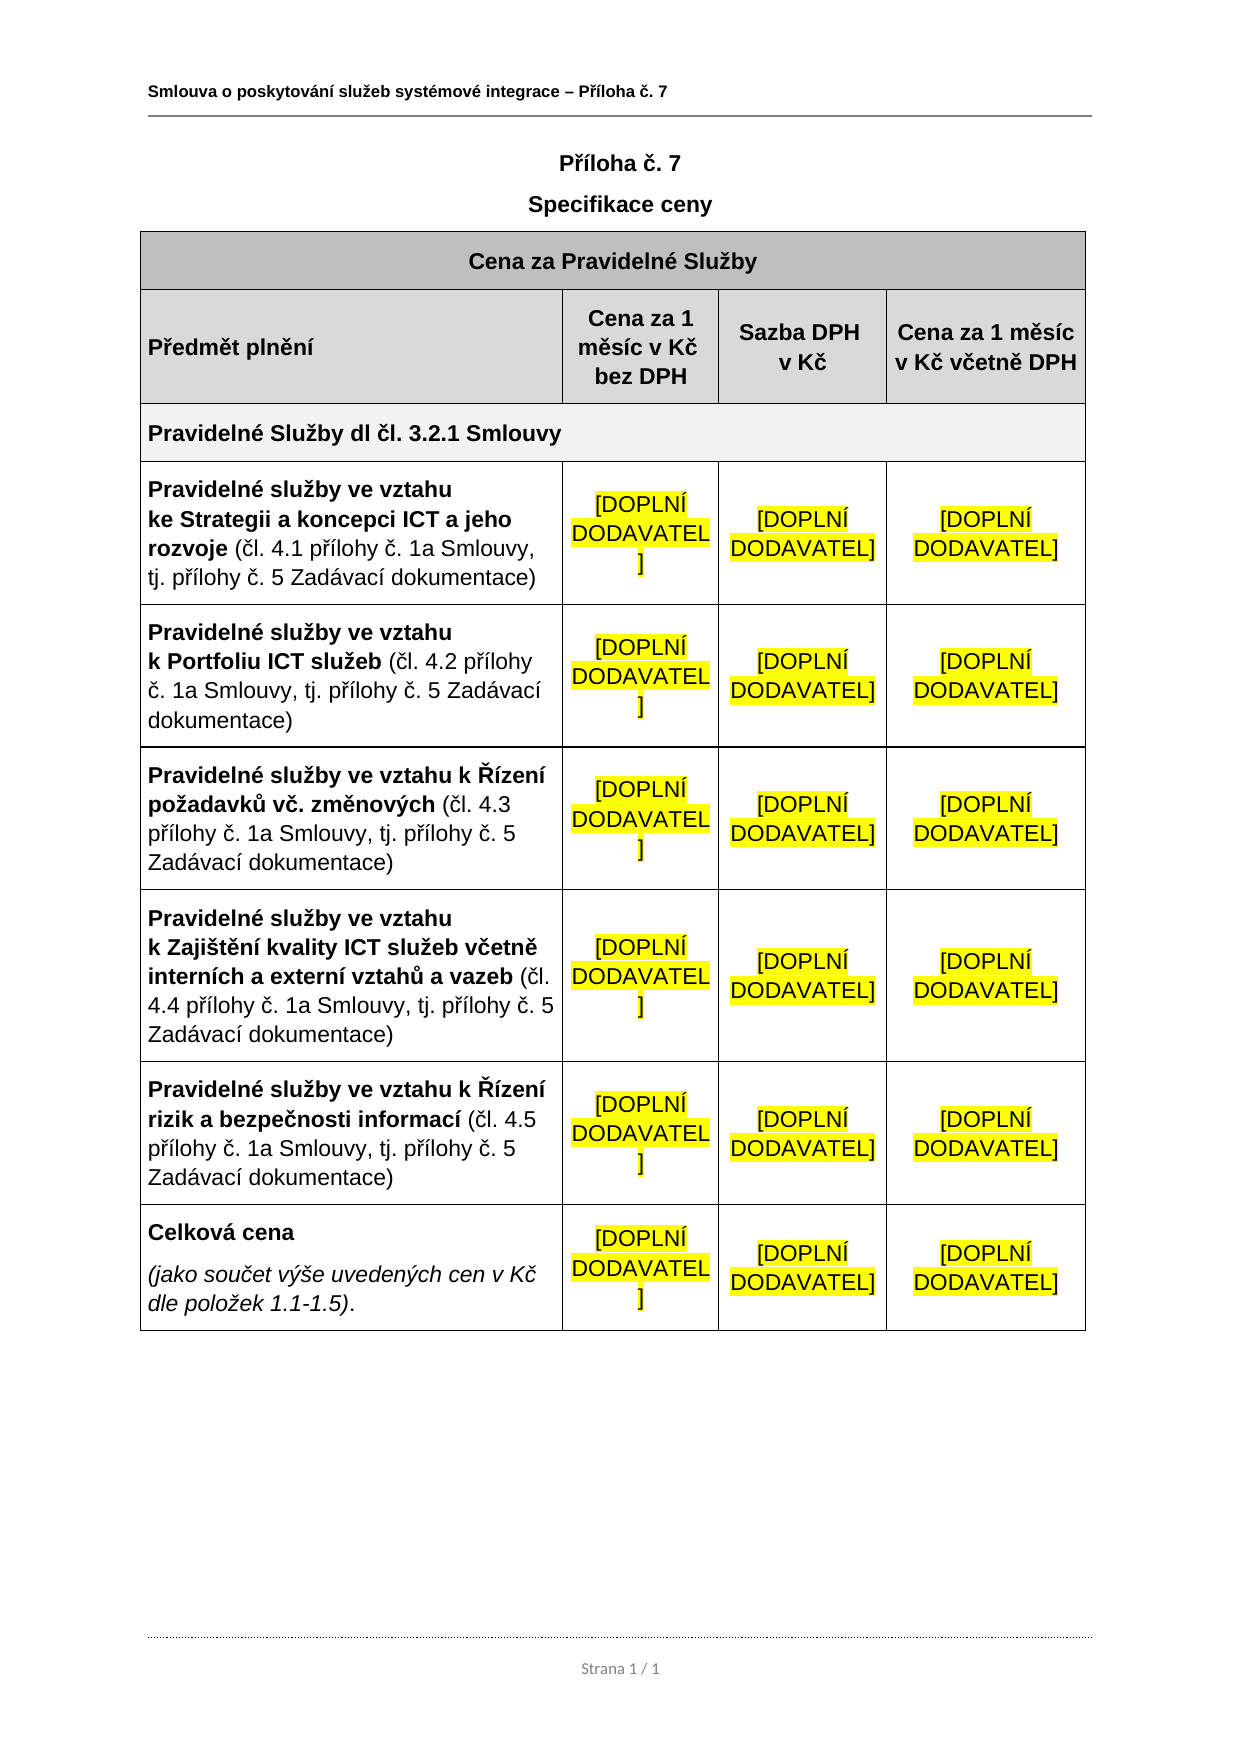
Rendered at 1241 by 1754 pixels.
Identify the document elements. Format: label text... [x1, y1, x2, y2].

table_cell [DOPLNÍ DODAVATEL] [719, 462, 886, 604]
table_cell [DOPLNÍ DODAVATEL] [563, 605, 718, 746]
table_cell [DOPLNÍ DODAVATEL] [887, 1062, 1085, 1204]
table_cell [DOPLNÍ DODAVATEL] [563, 748, 718, 889]
table_cell Cena za 1 měsíc v Kč bez DPH [563, 290, 718, 403]
table_cell [DOPLNÍ DODAVATEL] [887, 605, 1085, 746]
table_cell Sazba DPH v Kč [719, 290, 886, 403]
table_cell [DOPLNÍ DODAVATEL] [563, 462, 718, 604]
table_cell [DOPLNÍ DODAVATEL] [887, 462, 1085, 604]
table_header Cena za Pravidelné Služby [141, 232, 1085, 289]
text Specifikace ceny [148, 189, 1092, 218]
table_cell [DOPLNÍ DODAVATEL] [563, 1205, 718, 1330]
table_cell [DOPLNÍ DODAVATEL] [887, 1205, 1085, 1330]
table_cell [DOPLNÍ DODAVATEL] [719, 1062, 886, 1204]
table_cell Předmět plnění [141, 290, 562, 403]
table_cell Pravidelné služby ve vztahu k Zajištění kvality ICT služeb včetně interních a externí vztahů a vazeb (čl. 4.4 přílohy č. 1a Smlouvy, tj. přílohy č. 5 Zadávací dokumentace) [141, 890, 562, 1061]
table_cell Pravidelné služby ve vztahu k Portfoliu ICT služeb (čl. 4.2 přílohy č. 1a Smlouvy, tj. přílohy č. 5 Zadávací dokumentace) [141, 605, 562, 746]
table_cell [DOPLNÍ DODAVATEL] [719, 1205, 886, 1330]
table_cell [DOPLNÍ DODAVATEL] [887, 890, 1085, 1061]
text Příloha č. 7 [148, 148, 1092, 177]
table_cell [DOPLNÍ DODAVATEL] [719, 890, 886, 1061]
table_cell [DOPLNÍ DODAVATEL] [719, 605, 886, 746]
table_cell [DOPLNÍ DODAVATEL] [563, 1062, 718, 1204]
table_cell [DOPLNÍ DODAVATEL] [719, 748, 886, 889]
table_cell Celková cena (jako součet výše uvedených cen v Kč dle položek 1.1-1.5). [141, 1205, 562, 1330]
table_cell [DOPLNÍ DODAVATEL] [563, 890, 718, 1061]
table_cell Pravidelné Služby dl čl. 3.2.1 Smlouvy [141, 404, 1085, 461]
table_cell Pravidelné služby ve vztahu k Řízení požadavků vč. změnových (čl. 4.3 přílohy č. 1a Smlouvy, tj. přílohy č. 5 Zadávací dokumentace) [141, 748, 562, 889]
table_cell Pravidelné služby ve vztahu k Řízení rizik a bezpečnosti informací (čl. 4.5 přílohy č. 1a Smlouvy, tj. přílohy č. 5 Zadávací dokumentace) [141, 1062, 562, 1204]
table_cell Cena za 1 měsíc v Kč včetně DPH [887, 290, 1085, 403]
table_cell Pravidelné služby ve vztahu ke Strategii a koncepci ICT a jeho rozvoje (čl. 4.1 přílohy č. 1a Smlouvy, tj. přílohy č. 5 Zadávací dokumentace) [141, 462, 562, 604]
table_cell [DOPLNÍ DODAVATEL] [887, 748, 1085, 889]
